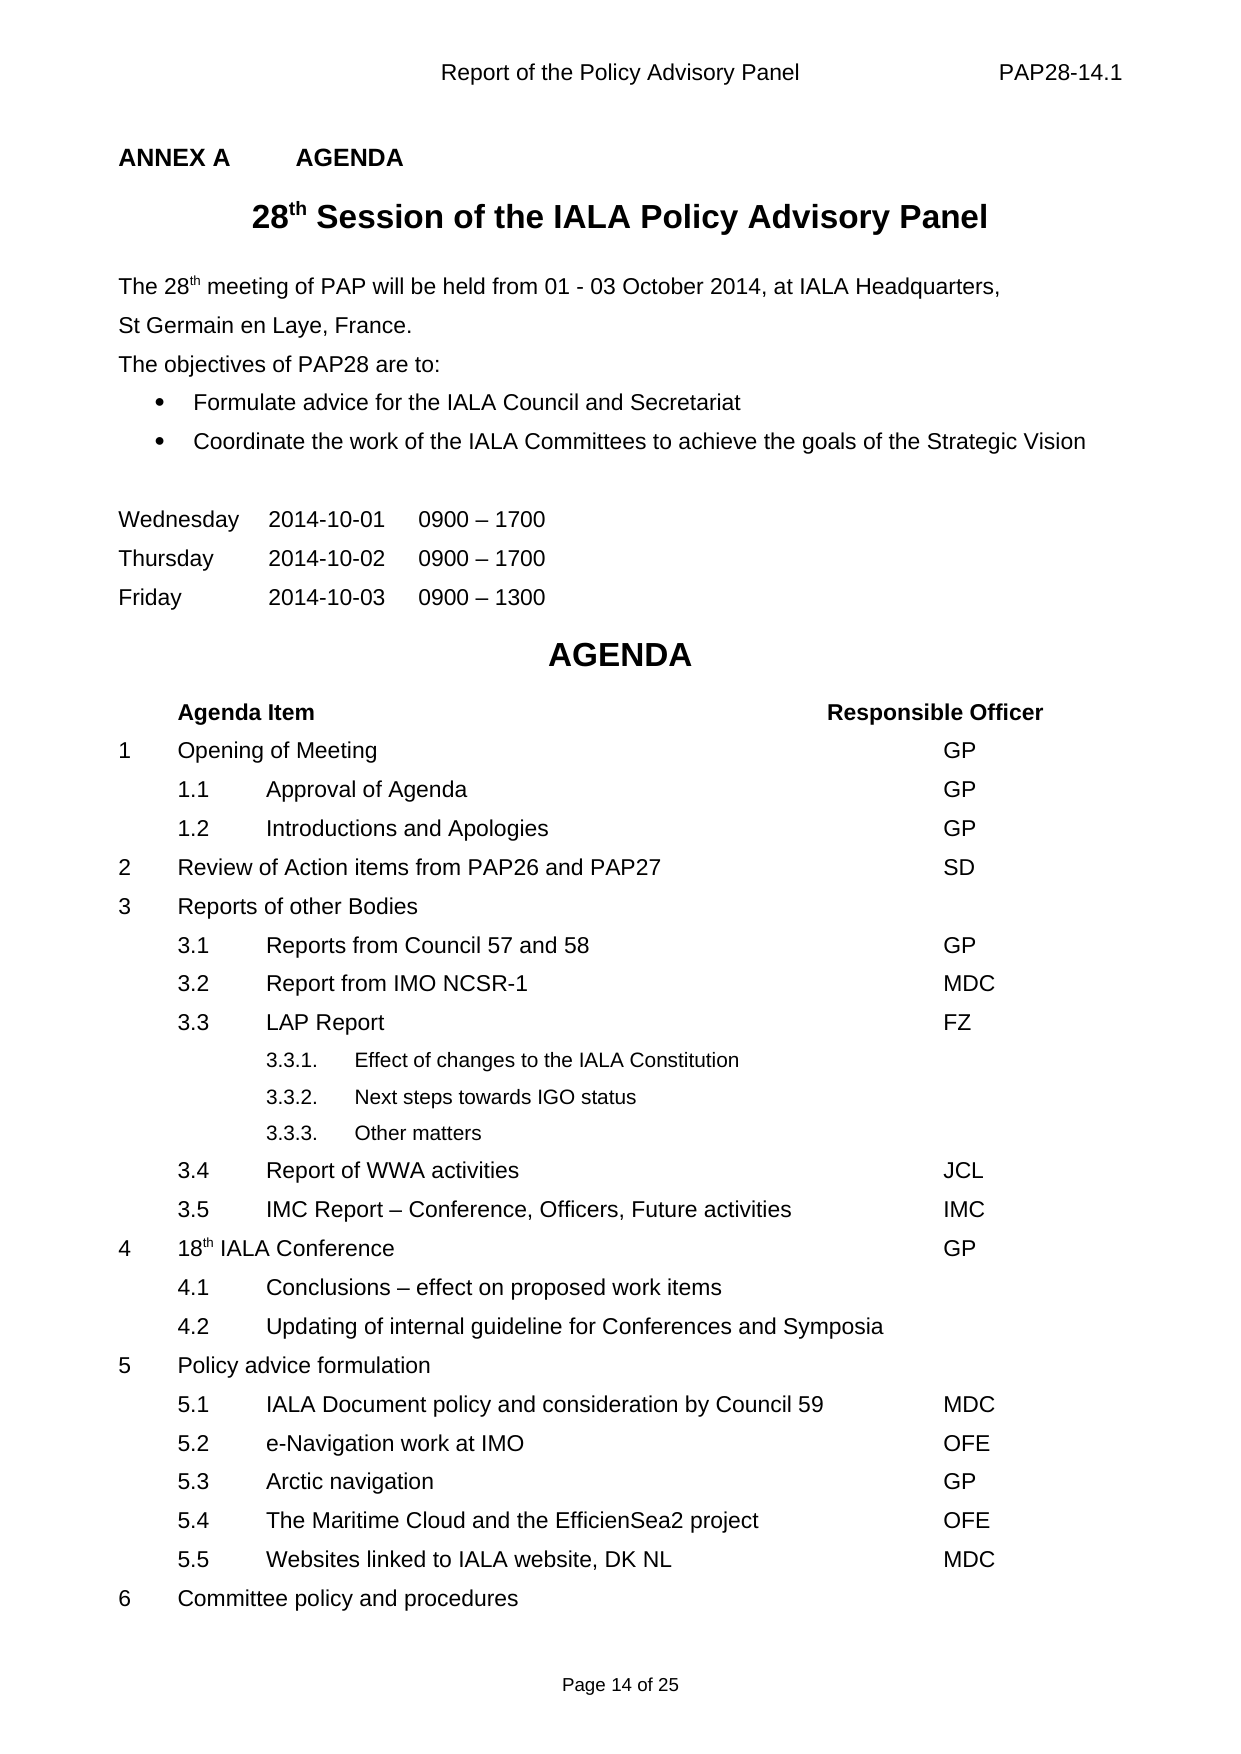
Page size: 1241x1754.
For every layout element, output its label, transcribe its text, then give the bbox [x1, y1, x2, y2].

list Effect of changes to the IALA Constitution [266, 1048, 1122, 1072]
list IMC Report – Conference, Officers, Future activities IMC [177, 1196, 1122, 1223]
list Committee policy and procedures [118, 1585, 1122, 1611]
list Introductions and Apologies GP [177, 815, 1122, 841]
list Review of Action items from PAP26 and PAP27 SD [118, 854, 1122, 880]
list Reports from Council 57 and 58 GP [177, 932, 1122, 958]
list Formulate advice for the IALA Council and Secretariat [156, 389, 1122, 416]
list 18th IALA Conference GP [118, 1235, 1122, 1262]
list Next steps towards IGO status [266, 1084, 1122, 1108]
list Report of WWA activities JCL [177, 1157, 1122, 1184]
list IALA Document policy and consideration by Council 59 MDC [177, 1391, 1122, 1417]
list Policy advice formulation [118, 1352, 1122, 1378]
list Updating of internal guideline for Conferences and Symposia [177, 1313, 1122, 1339]
text Agenda [118, 143, 1122, 172]
text 28th Session of the IALA Policy Advisory Panel [118, 197, 1122, 235]
list LAP Report FZ [177, 1009, 1122, 1036]
list Conclusions – effect on proposed work items [177, 1274, 1122, 1300]
text St Germain en Laye, France. [118, 312, 1122, 338]
list Reports of other Bodies [118, 893, 1122, 919]
list Approval of Agenda GP [177, 776, 1122, 802]
text AGENDA [118, 635, 1122, 673]
list Other matters [266, 1121, 1122, 1145]
text Thursday 2014-10-02 0900 – 1700 [118, 545, 1122, 571]
text Wednesday 2014-10-01 0900 – 1700 [118, 506, 1122, 532]
list The Maritime Cloud and the EfficienSea2 project OFE [177, 1507, 1122, 1533]
list Opening of Meeting GP [118, 737, 1122, 764]
list e-Navigation work at IMO OFE [177, 1429, 1122, 1456]
list The objectives of PAP28 are to: [118, 351, 1122, 377]
text The 28th meeting of PAP will be held from 01 - 03 October 2014, at IALA Headquarters, [118, 273, 1122, 299]
text Agenda Item Responsible Officer [118, 698, 1122, 725]
list Arctic navigation GP [177, 1468, 1122, 1495]
list Coordinate the work of the IALA Committees to achieve the goals of the Strategic Vision [156, 428, 1122, 454]
text Friday 2014-10-03 0900 – 1300 [118, 584, 1122, 610]
list Websites linked to IALA website, DK NL MDC [177, 1546, 1122, 1572]
list Report from IMO NCSR-1 MDC [177, 970, 1122, 997]
